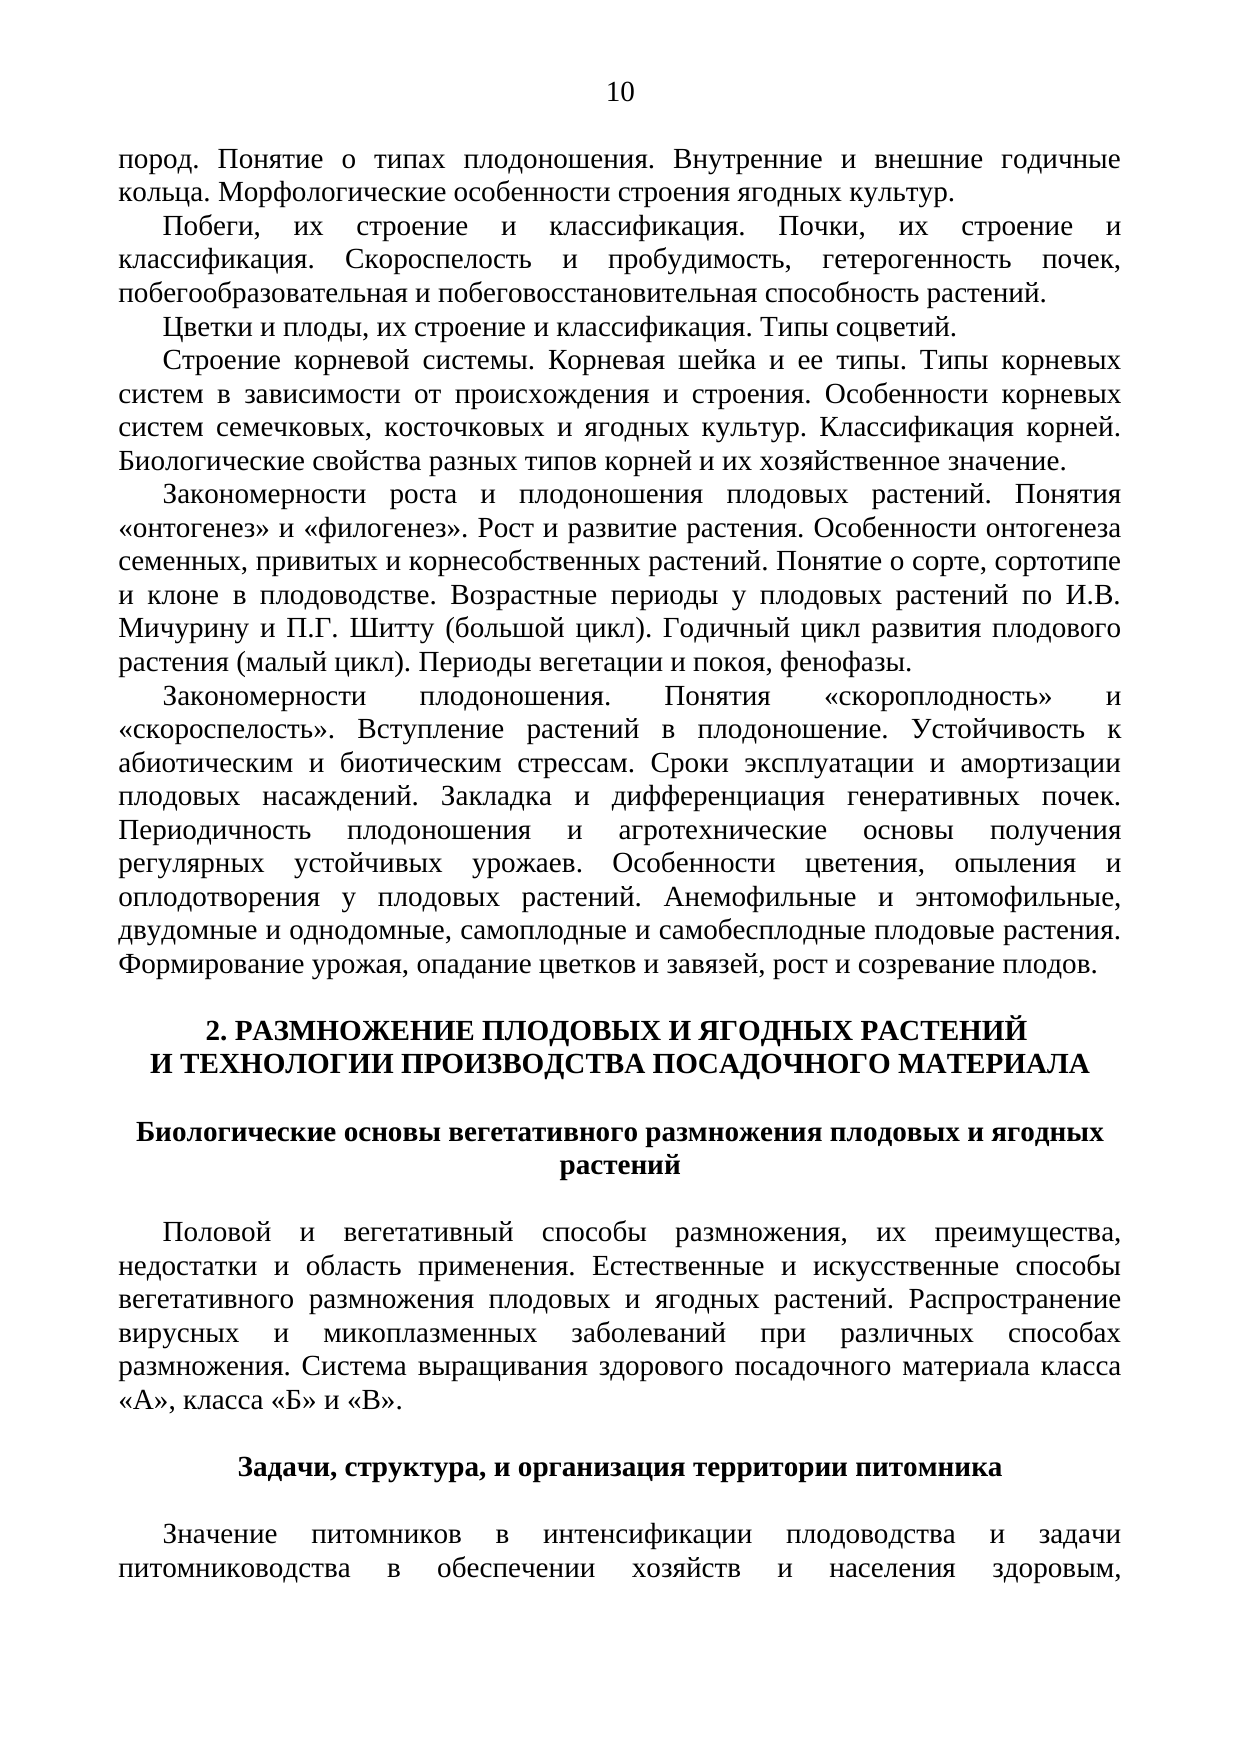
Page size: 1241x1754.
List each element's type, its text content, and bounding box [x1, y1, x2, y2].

text Закономерности роста и плодоношения плодовых растений. Понятия «онтогенез» и «филогенез». Рост и развитие растения. Особенности онтогенеза семенных, привитых и корнесобственных растений. Понятие о сорте, сортотипе и клоне в плодоводстве. Возрастные периоды у плодовых растений по И.В. Мичурину и П.Г. Шитту (большой цикл). Годичный цикл развития плодового растения (малый цикл). Периоды вегетации и покоя, фенофазы. [118, 476, 1122, 678]
text Побеги, их строение и классификация. Почки, их строение и классификация. Скороспелость и пробудимость, гетерогенность почек, побегообразовательная и побеговосстановительная способность растений. [118, 208, 1122, 309]
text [118, 141, 1122, 208]
text Биологические основы вегетативного размножения плодовых и ягодных растений [118, 1114, 1122, 1181]
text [118, 1516, 1122, 1583]
text Строение корневой системы. Корневая шейка и ее типы. Типы корневых систем в зависимости от происхождения и строения. Особенности корневых систем семечковых, косточковых и ягодных культур. Классификация корней. Биологические свойства разных типов корней и их хозяйственное значение. [118, 342, 1122, 476]
text Закономерности плодоношения. Понятия «скороплодность» и «скороспелость». Вступление растений в плодоношение. Устойчивость к абиотическим и биотическим стрессам. Сроки эксплуатации и амортизации плодовых насаждений. Закладка и дифференциация генеративных почек. Периодичность плодоношения и агротехнические основы получения регулярных устойчивых урожаев. Особенности цветения, опыления и оплодотворения у плодовых растений. Анемофильные и энтомофильные, двудомные и однодомные, самоплодные и самобесплодные плодовые растения. Формирование урожая, опадание цветков и завязей, рост и созревание плодов. [118, 678, 1122, 979]
text 2. РАЗМНОЖЕНИЕ ПЛОДОВЫХ И ЯГОДНЫХ РАСТЕНИЙ И ТЕХНОЛОГИИ ПРОИЗВОДСТВА ПОСАДОЧНОГО МАТЕРИАЛА [118, 1013, 1122, 1080]
text Половой и вегетативный способы размножения, их преимущества, недостатки и область применения. Естественные и искусственные способы вегетативного размножения плодовых и ягодных растений. Распространение вирусных и микоплазменных заболеваний при различных способах размножения. Система выращивания здорового посадочного материала класса «А», класса «Б» и «В». [118, 1214, 1122, 1416]
text Цветки и плоды, их строение и классификация. Типы соцветий. [118, 309, 1122, 342]
text Задачи, структура, и организация территории питомника [118, 1449, 1122, 1483]
